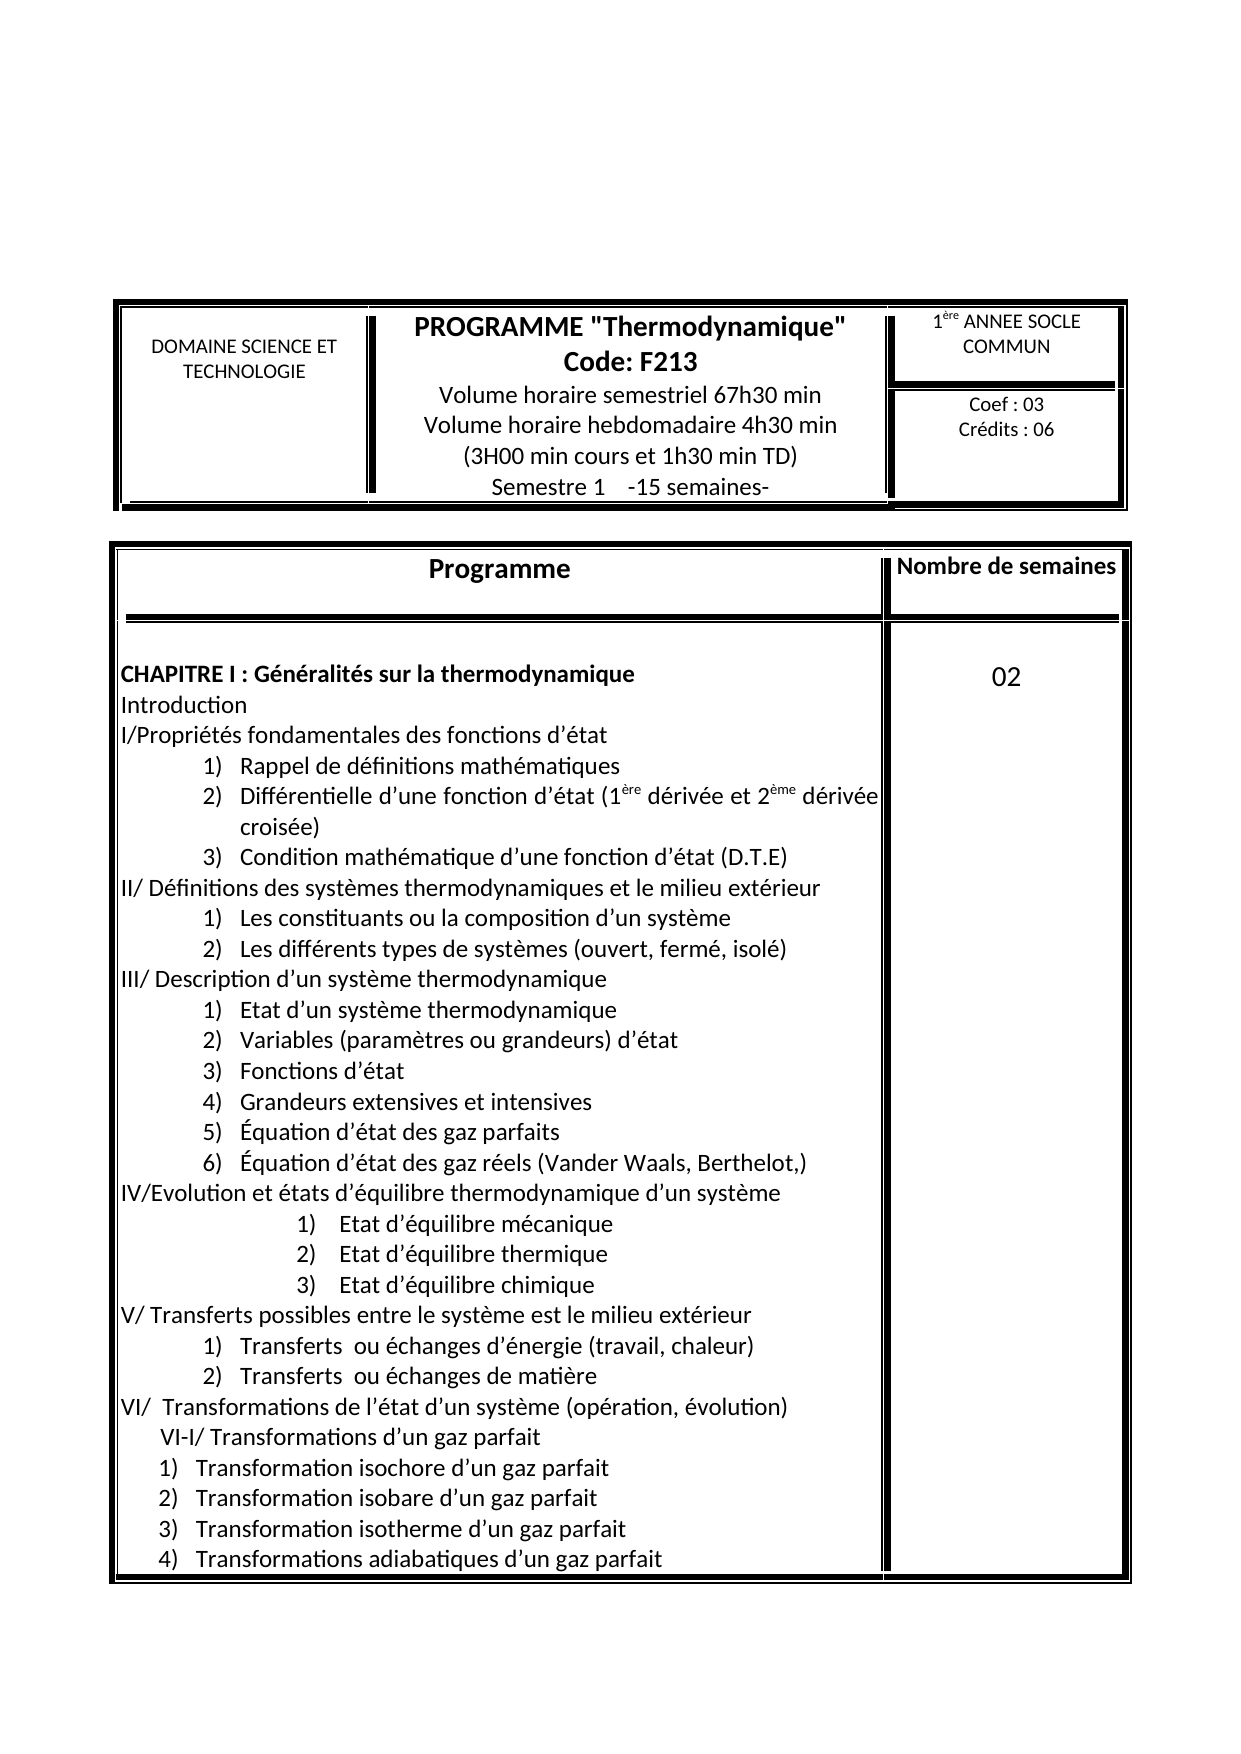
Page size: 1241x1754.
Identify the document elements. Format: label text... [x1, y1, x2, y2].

table_header Nombre de semaines [886, 550, 1122, 613]
table_cell Coef : 03 Crédits : 06 [890, 381, 1123, 501]
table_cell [115, 614, 886, 1574]
table_header Programme [115, 547, 886, 613]
table_header PROGRAMME "Thermodynamique" Code: F213 Volume horaire semestriel 67h30 min Volume horaire hebdomadaire 4h30 min (3H00 min cours et 1h30 min TD) Semestre 1 -15 semaines- [371, 305, 890, 501]
table_header DOMAINE SCIENCE ET TECHNOLOGIE [119, 305, 371, 501]
table_cell 02 [886, 614, 1127, 1574]
table_header 1ère ANNEE SOCLE COMMUN [890, 308, 1118, 381]
